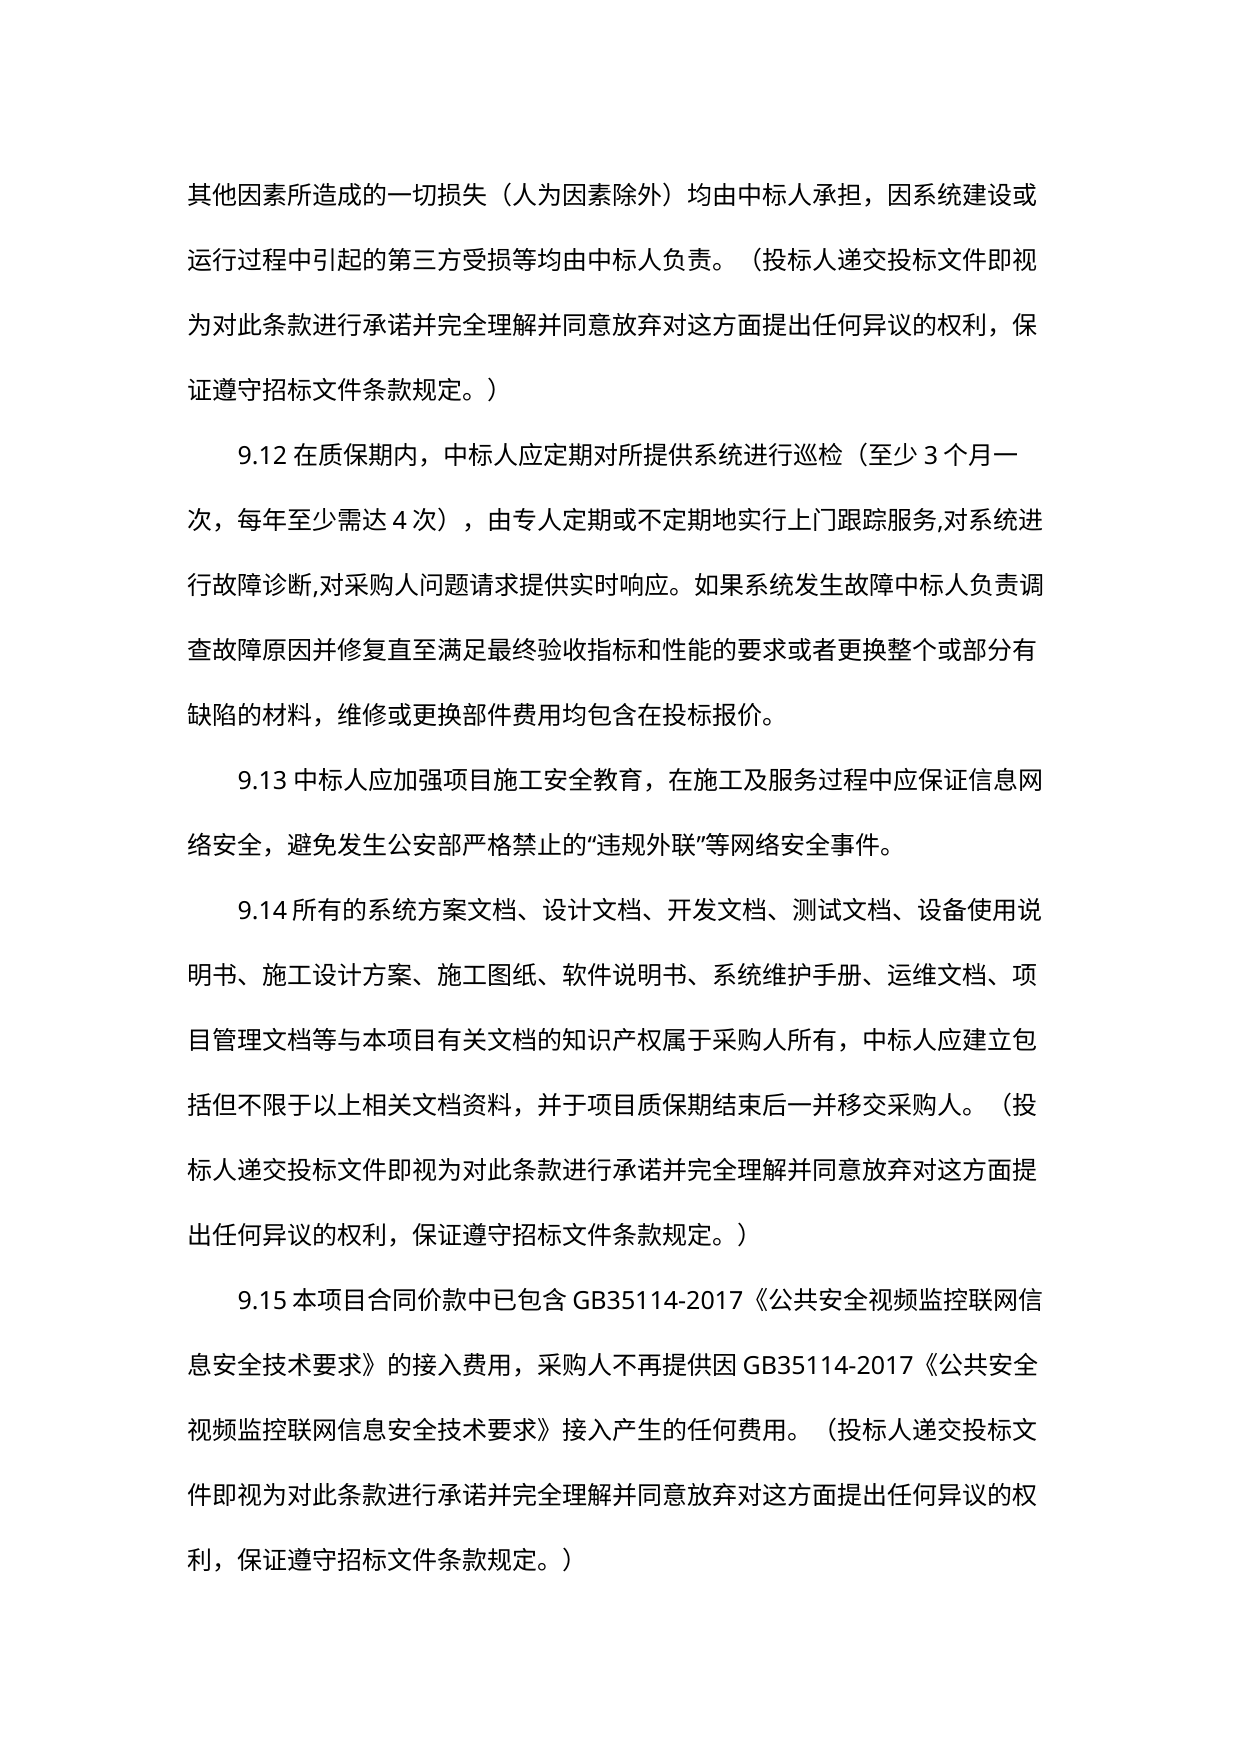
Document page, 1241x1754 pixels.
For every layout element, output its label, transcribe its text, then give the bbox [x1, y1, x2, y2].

text 9.14所有的系统方案文档、设计文档、开发文档、测试文档、设备使用说明书、施工设计方案、施工图纸、软件说明书、系统维护手册、运维文档、项目管理文档等与本项目有关文档的知识产权属于采购人所有，中标人应建立包括但不限于以上相关文档资料，并于项目质保期结束后一并移交采购人。（投标人递交投标文件即视为对此条款进行承诺并完全理解并同意放弃对这方面提出任何异议的权利，保证遵守招标文件条款规定。） [187, 877, 1053, 1267]
text 9.15本项目合同价款中已包含GB35114-2017《公共安全视频监控联网信息安全技术要求》的接入费用，采购人不再提供因GB35114-2017《公共安全视频监控联网信息安全技术要求》接入产生的任何费用。（投标人递交投标文件即视为对此条款进行承诺并完全理解并同意放弃对这方面提出任何异议的权利，保证遵守招标文件条款规定。） [187, 1267, 1053, 1592]
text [187, 162, 1053, 422]
text 9.13 中标人应加强项目施工安全教育，在施工及服务过程中应保证信息网络安全，避免发生公安部严格禁止的“违规外联”等网络安全事件。 [187, 747, 1053, 877]
text 9.12 在质保期内，中标人应定期对所提供系统进行巡检（至少3个月一次，每年至少需达4次），由专人定期或不定期地实行上门跟踪服务,对系统进行故障诊断,对采购人问题请求提供实时响应。如果系统发生故障中标人负责调查故障原因并修复直至满足最终验收指标和性能的要求或者更换整个或部分有缺陷的材料，维修或更换部件费用均包含在投标报价。 [187, 422, 1053, 747]
